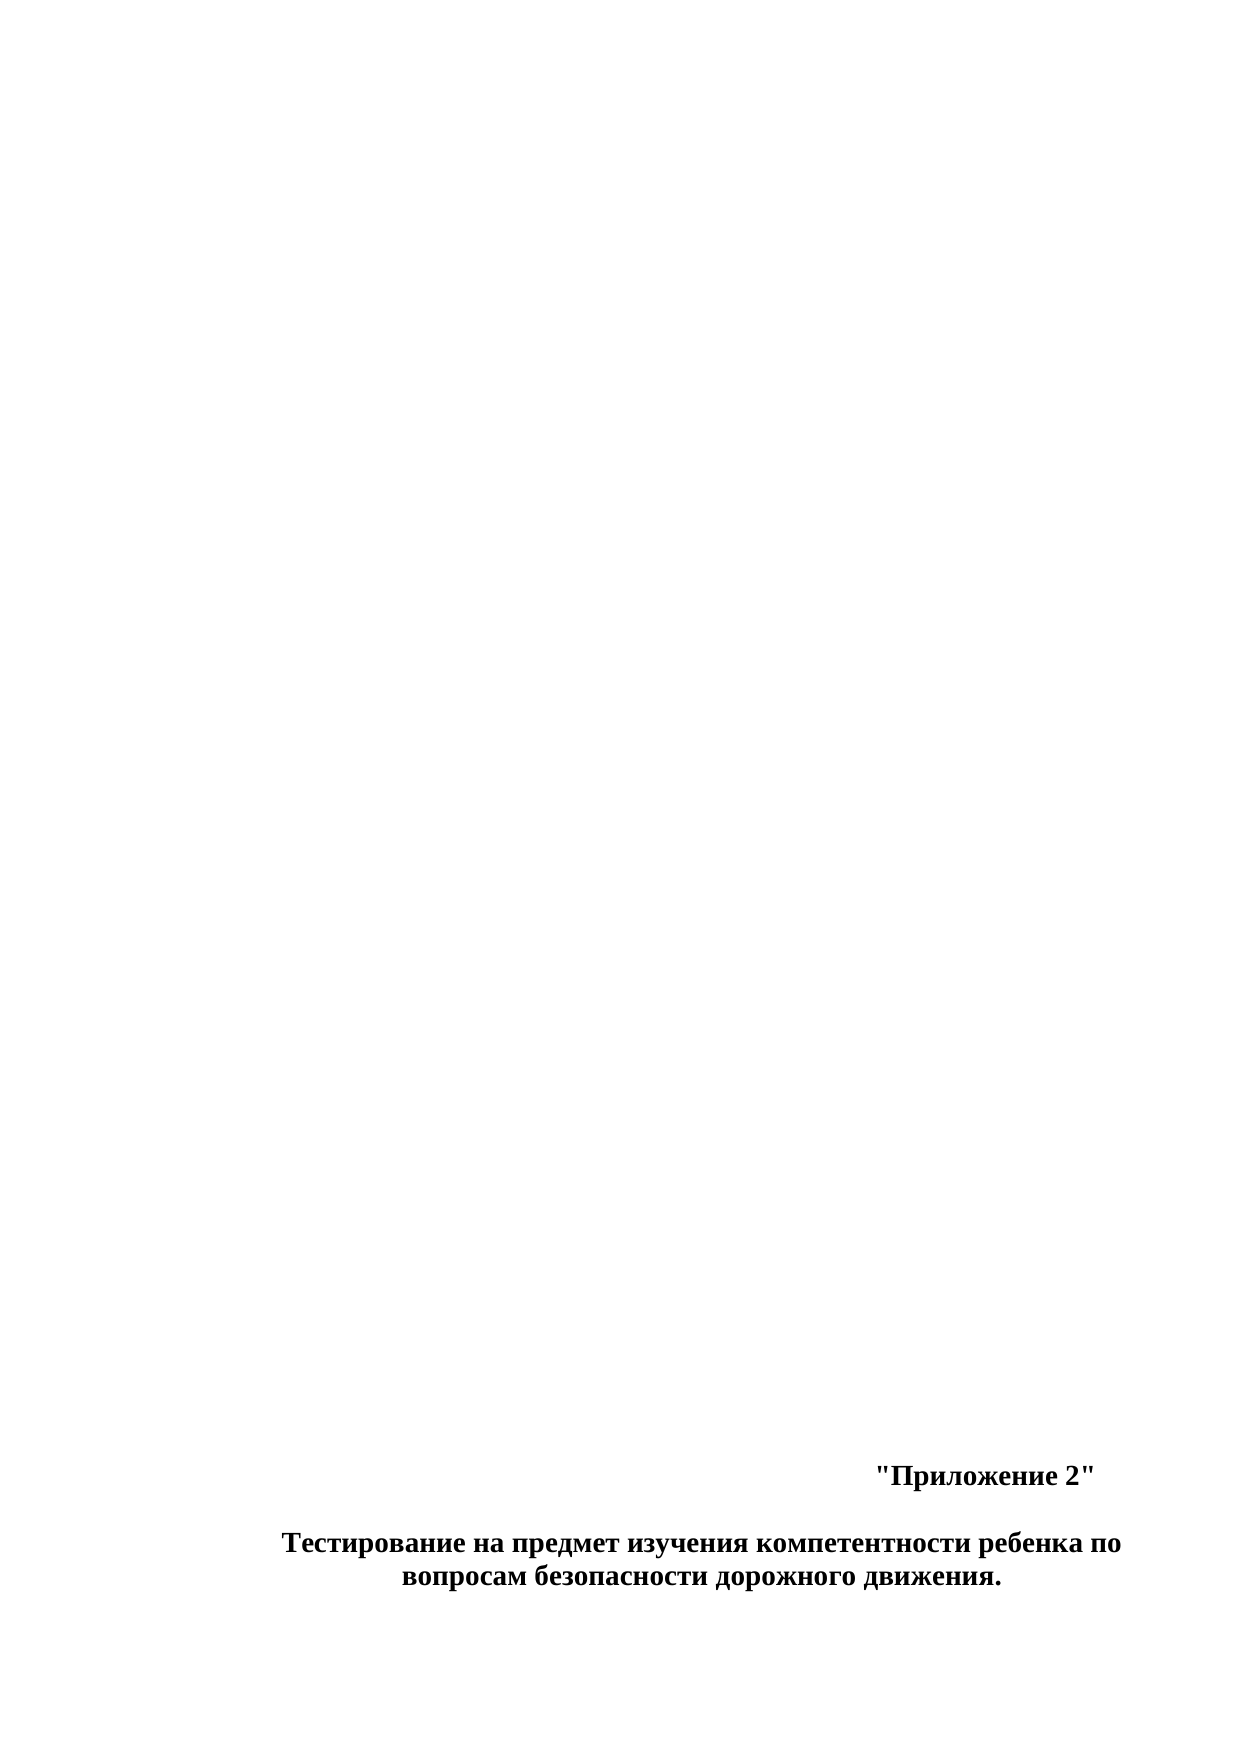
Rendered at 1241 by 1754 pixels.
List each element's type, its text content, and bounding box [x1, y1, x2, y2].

text Тестирование на предмет изучения компетентности ребенка по вопросам безопасности дорожного движения. [274, 1525, 1129, 1592]
text "Приложение 2" [274, 1458, 1129, 1491]
